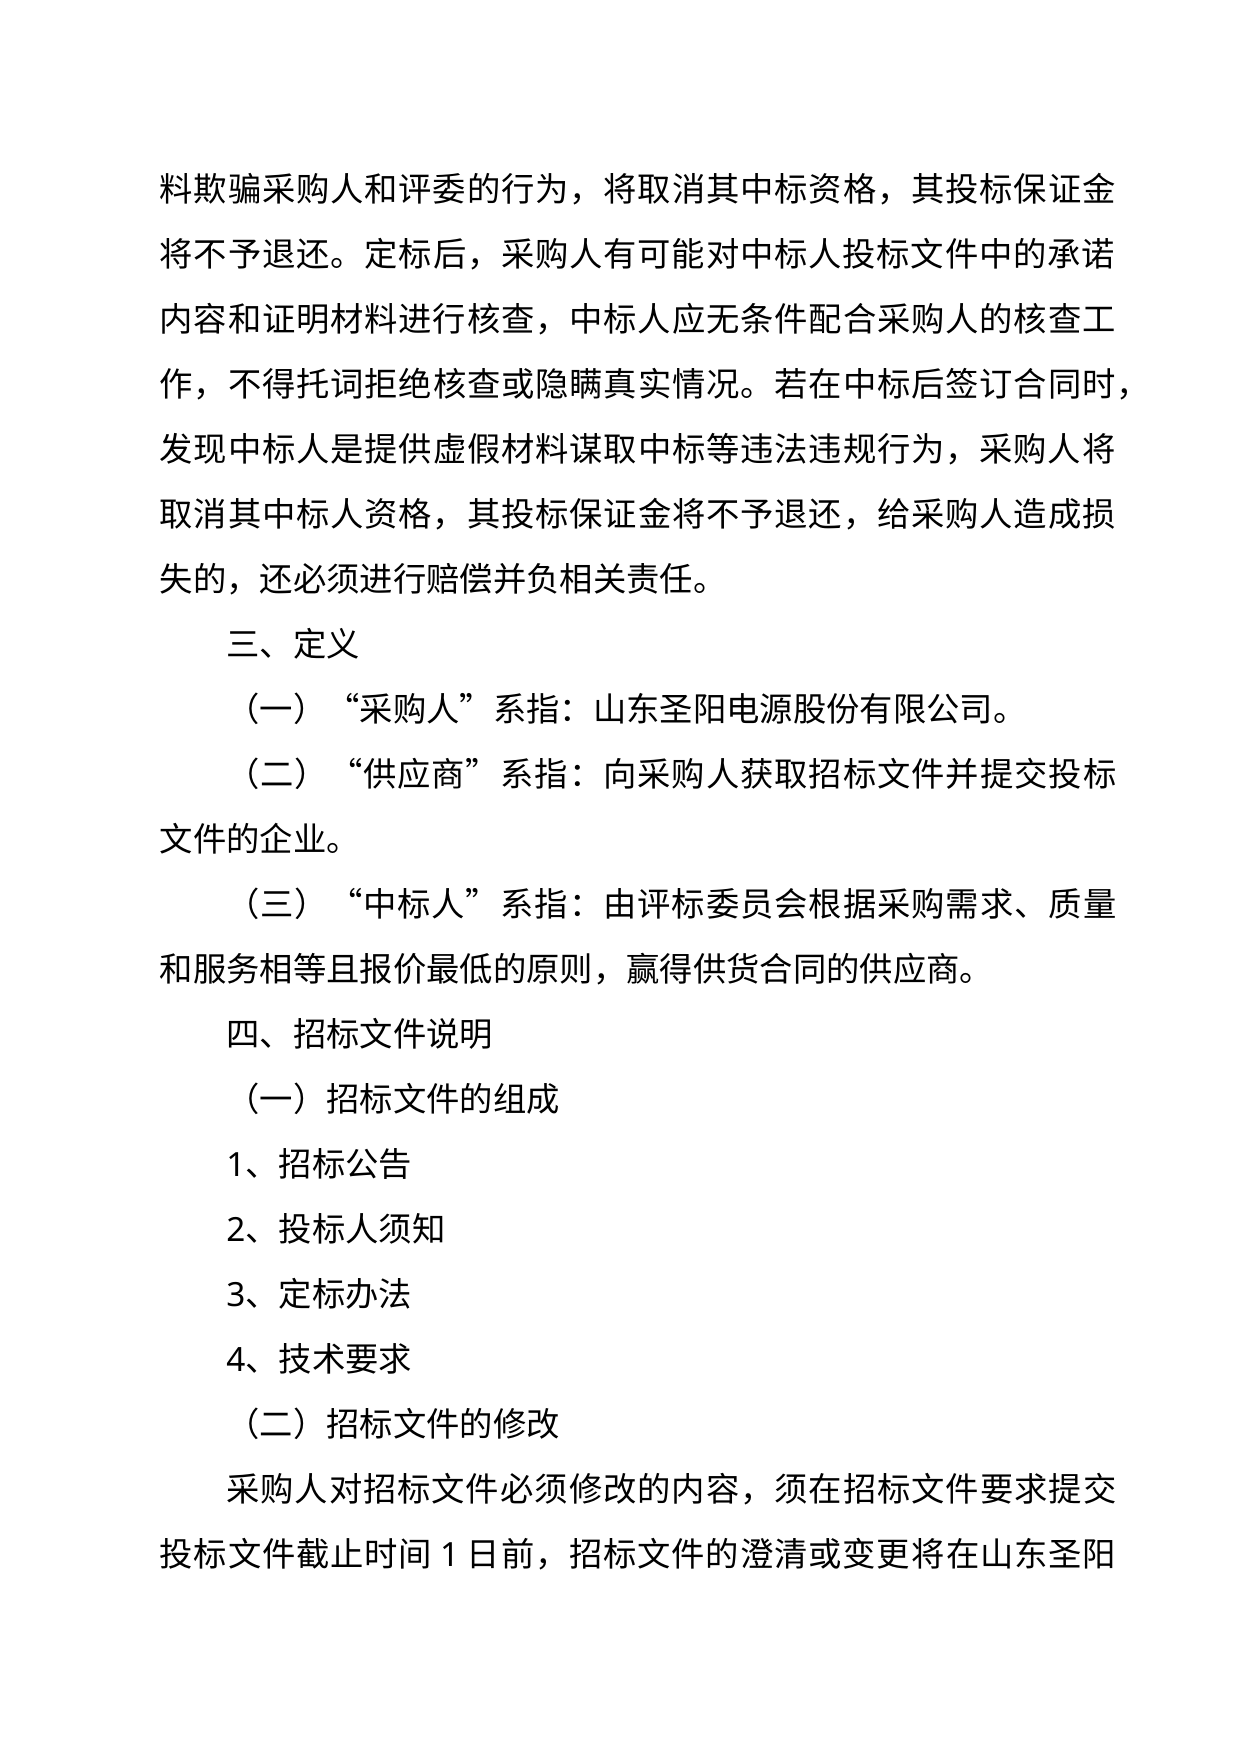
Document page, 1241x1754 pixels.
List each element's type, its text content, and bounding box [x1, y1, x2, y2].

text 四、招标文件说明 [159, 999, 1116, 1064]
text （二）招标文件的修改 [159, 1389, 1116, 1454]
text 4、技术要求 [159, 1324, 1116, 1389]
text （一）招标文件的组成 [159, 1064, 1116, 1129]
text （一）“采购人”系指：山东圣阳电源股份有限公司。 [159, 674, 1116, 739]
text 1、招标公告 [159, 1129, 1116, 1194]
text （三）“中标人”系指：由评标委员会根据采购需求、质量和服务相等且报价最低的原则，赢得供货合同的供应商。 [159, 869, 1116, 999]
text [159, 1454, 1116, 1584]
text 三、定义 [159, 609, 1116, 674]
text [159, 154, 1116, 609]
text 3、定标办法 [159, 1259, 1116, 1324]
text （二）“供应商”系指：向采购人获取招标文件并提交投标文件的企业。 [159, 739, 1116, 869]
text 2、投标人须知 [159, 1194, 1116, 1259]
